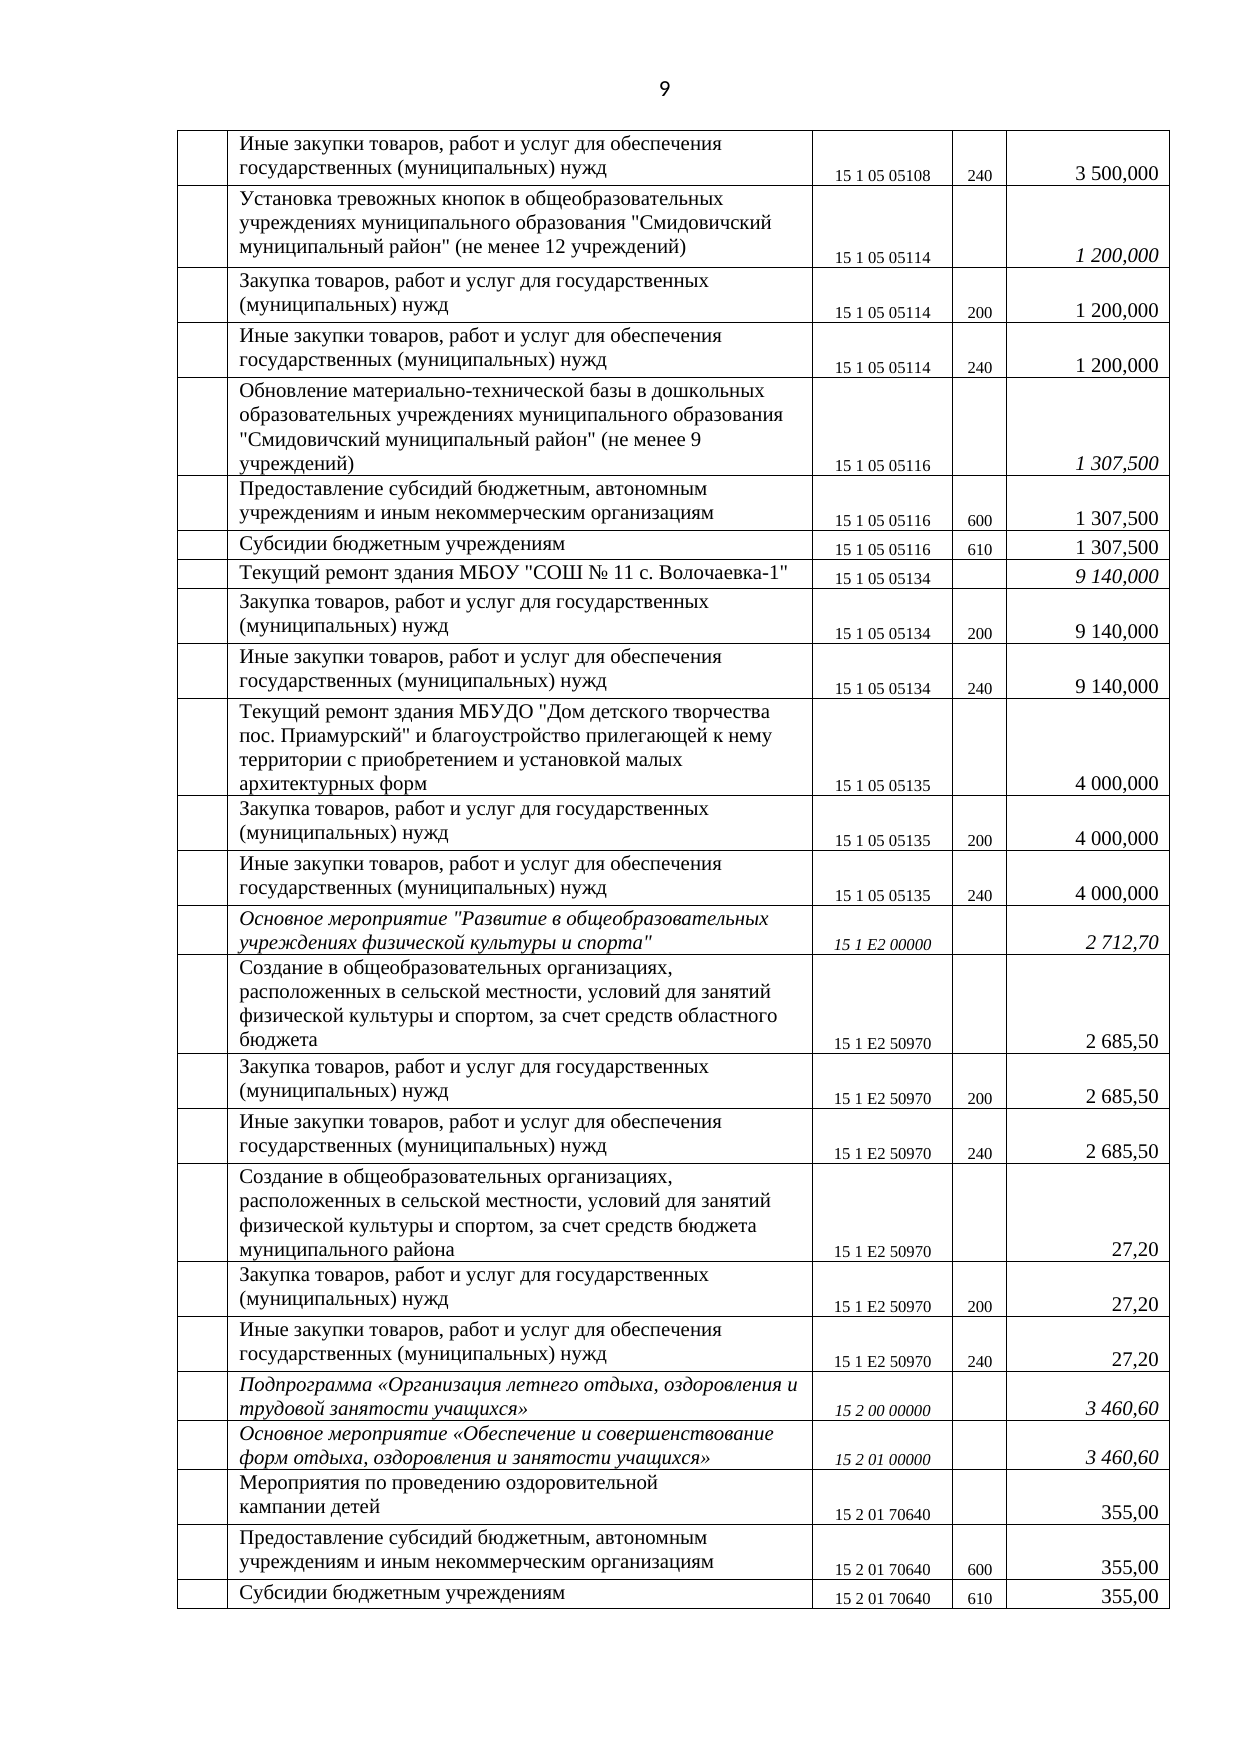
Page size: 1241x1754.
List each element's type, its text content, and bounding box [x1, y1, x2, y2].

table_cell [178, 531, 227, 559]
table_cell 4 000,000 [1007, 851, 1169, 905]
table_cell [953, 1164, 1006, 1261]
table_cell 240 [953, 131, 1006, 185]
table_cell [178, 644, 227, 698]
table_cell Закупка товаров, работ и услуг для государственных (муниципальных) нужд [228, 268, 812, 322]
table_cell [953, 1372, 1006, 1420]
table_cell [178, 560, 227, 588]
table_cell 15 1 Е2 50970 [813, 1164, 952, 1261]
table_cell 200 [953, 589, 1006, 643]
table_cell 9 140,000 [1007, 560, 1169, 588]
table_cell 200 [953, 1262, 1006, 1316]
table_cell 4 000,000 [1007, 699, 1169, 795]
table_cell 15 1 Е2 50970 [813, 955, 952, 1053]
table_cell 355,00 [1007, 1525, 1169, 1579]
table_cell [178, 699, 227, 795]
table_cell Мероприятия по проведению оздоровительной кампании детей [228, 1470, 812, 1524]
table_cell 27,20 [1007, 1164, 1169, 1261]
table_cell Иные закупки товаров, работ и услуг для обеспечения государственных (муниципальных) нужд [228, 323, 812, 377]
table_cell 1 307,500 [1007, 476, 1169, 529]
table_cell 15 1 05 05116 [813, 476, 952, 529]
table_cell 200 [953, 268, 1006, 322]
table_cell Подпрограмма «Организация летнего отдыха, оздоровления и трудовой занятости учащихся» [228, 1372, 812, 1420]
table_cell 15 1 05 05135 [813, 851, 952, 905]
table_cell Иные закупки товаров, работ и услуг для обеспечения государственных (муниципальных) нужд [228, 131, 812, 185]
table_cell 1 200,000 [1007, 323, 1169, 377]
table_cell 1 307,500 [1007, 531, 1169, 559]
table_cell Обновление материально-технической базы в дошкольных образовательных учреждениях муниципального образования "Смидовичский муниципальный район" (не менее 9 учреждений) [228, 378, 812, 474]
table_cell 15 1 05 05108 [813, 131, 952, 185]
table_cell Субсидии бюджетным учреждениям [228, 531, 812, 559]
table_cell 3 460,60 [1007, 1372, 1169, 1420]
table_cell [178, 476, 227, 529]
table_cell [178, 1372, 227, 1420]
table_cell [178, 1470, 227, 1524]
table_cell [953, 955, 1006, 1053]
table_cell 27,20 [1007, 1317, 1169, 1371]
table_cell 2 685,50 [1007, 955, 1169, 1053]
table_cell 240 [953, 851, 1006, 905]
table_cell [953, 1470, 1006, 1524]
table_cell Закупка товаров, работ и услуг для государственных (муниципальных) нужд [228, 1262, 812, 1316]
table_cell 3 500,000 [1007, 131, 1169, 185]
table_cell [178, 955, 227, 1053]
table_cell Создание в общеобразовательных организациях, расположенных в сельской местности, условий для занятий физической культуры и спортом, за счет средств областного бюджета [228, 955, 812, 1053]
table_cell Создание в общеобразовательных организациях, расположенных в сельской местности, условий для занятий физической культуры и спортом, за счет средств бюджета муниципального района [228, 1164, 812, 1261]
table_cell 15 2 01 70640 [813, 1525, 952, 1579]
table_cell 2 685,50 [1007, 1054, 1169, 1108]
table_cell [178, 1317, 227, 1371]
table_cell Предоставление субсидий бюджетным, автономным учреждениям и иным некоммерческим организациям [228, 1525, 812, 1579]
table_cell 600 [953, 476, 1006, 529]
table_cell 240 [953, 644, 1006, 698]
table_cell 200 [953, 1054, 1006, 1108]
table_cell 15 1 Е2 50970 [813, 1317, 952, 1371]
table_cell [178, 268, 227, 322]
table_cell 15 1 05 05134 [813, 560, 952, 588]
table_cell 3 460,60 [1007, 1421, 1169, 1469]
table_cell [953, 699, 1006, 795]
table_cell Основное мероприятие «Обеспечение и совершенствование форм отдыха, оздоровления и занятости учащихся» [228, 1421, 812, 1469]
table_cell [178, 1054, 227, 1108]
table_cell 1 307,500 [1007, 378, 1169, 474]
table_cell 15 1 05 05116 [813, 378, 952, 474]
table_cell 15 2 01 00000 [813, 1421, 952, 1469]
table_cell 2 685,50 [1007, 1109, 1169, 1163]
table_cell 15 2 01 70640 [813, 1580, 952, 1608]
table_cell 15 1 05 05116 [813, 531, 952, 559]
table_cell 9 140,000 [1007, 589, 1169, 643]
table_cell Текущий ремонт здания МБУДО "Дом детского творчества пос. Приамурский" и благоустройство прилегающей к нему территории с приобретением и установкой малых архитектурных форм [228, 699, 812, 795]
table_cell 610 [953, 531, 1006, 559]
table_cell 600 [953, 1525, 1006, 1579]
table_cell 15 1 05 05114 [813, 186, 952, 267]
table_cell [178, 1262, 227, 1316]
table_cell Иные закупки товаров, работ и услуг для обеспечения государственных (муниципальных) нужд [228, 1317, 812, 1371]
table_cell 15 1 05 05114 [813, 268, 952, 322]
table_cell Закупка товаров, работ и услуг для государственных (муниципальных) нужд [228, 796, 812, 850]
table_cell Текущий ремонт здания МБОУ "СОШ № 11 с. Волочаевка-1" [228, 560, 812, 588]
table_cell 355,00 [1007, 1470, 1169, 1524]
table_cell Субсидии бюджетным учреждениям [228, 1580, 812, 1608]
table_cell 15 1 05 05135 [813, 699, 952, 795]
table_cell [178, 323, 227, 377]
table_cell 240 [953, 1109, 1006, 1163]
table_cell Закупка товаров, работ и услуг для государственных (муниципальных) нужд [228, 1054, 812, 1108]
table_cell 15 1 Е2 00000 [813, 906, 952, 954]
table_cell [178, 1421, 227, 1469]
table_cell [178, 906, 227, 954]
table_cell [178, 131, 227, 185]
table_cell [178, 1164, 227, 1261]
table_cell [953, 378, 1006, 474]
table_cell 1 200,000 [1007, 186, 1169, 267]
table_cell [178, 378, 227, 474]
table_cell 15 1 05 05134 [813, 644, 952, 698]
table_cell [953, 560, 1006, 588]
table_cell 610 [953, 1580, 1006, 1608]
table_cell 15 1 Е2 50970 [813, 1054, 952, 1108]
table_cell [953, 906, 1006, 954]
table_cell 200 [953, 796, 1006, 850]
table_cell 15 1 Е2 50970 [813, 1262, 952, 1316]
table_cell [178, 1525, 227, 1579]
table_cell 15 2 00 00000 [813, 1372, 952, 1420]
table_cell 27,20 [1007, 1262, 1169, 1316]
table_cell Основное мероприятие "Развитие в общеобразовательных учреждениях физической культуры и спорта" [228, 906, 812, 954]
table_cell Иные закупки товаров, работ и услуг для обеспечения государственных (муниципальных) нужд [228, 1109, 812, 1163]
table_cell [178, 186, 227, 267]
table_cell 1 200,000 [1007, 268, 1169, 322]
table_cell Установка тревожных кнопок в общеобразовательных учреждениях муниципального образования "Смидовичский муниципальный район" (не менее 12 учреждений) [228, 186, 812, 267]
table_cell 15 2 01 70640 [813, 1470, 952, 1524]
table_cell [178, 796, 227, 850]
table_cell [178, 1580, 227, 1608]
table_cell Иные закупки товаров, работ и услуг для обеспечения государственных (муниципальных) нужд [228, 851, 812, 905]
table_cell [178, 589, 227, 643]
table_cell Предоставление субсидий бюджетным, автономным учреждениям и иным некоммерческим организациям [228, 476, 812, 529]
table_cell 2 712,70 [1007, 906, 1169, 954]
table_cell [178, 1109, 227, 1163]
table_cell 15 1 05 05135 [813, 796, 952, 850]
table_cell Закупка товаров, работ и услуг для государственных (муниципальных) нужд [228, 589, 812, 643]
table_cell 355,00 [1007, 1580, 1169, 1608]
table_cell 9 140,000 [1007, 644, 1169, 698]
table_cell 240 [953, 1317, 1006, 1371]
table_cell 4 000,000 [1007, 796, 1169, 850]
table_cell [953, 186, 1006, 267]
table_cell Иные закупки товаров, работ и услуг для обеспечения государственных (муниципальных) нужд [228, 644, 812, 698]
table_cell 15 1 Е2 50970 [813, 1109, 952, 1163]
table_cell 240 [953, 323, 1006, 377]
table_cell 15 1 05 05134 [813, 589, 952, 643]
table_cell 15 1 05 05114 [813, 323, 952, 377]
table_cell [953, 1421, 1006, 1469]
table_cell [178, 851, 227, 905]
